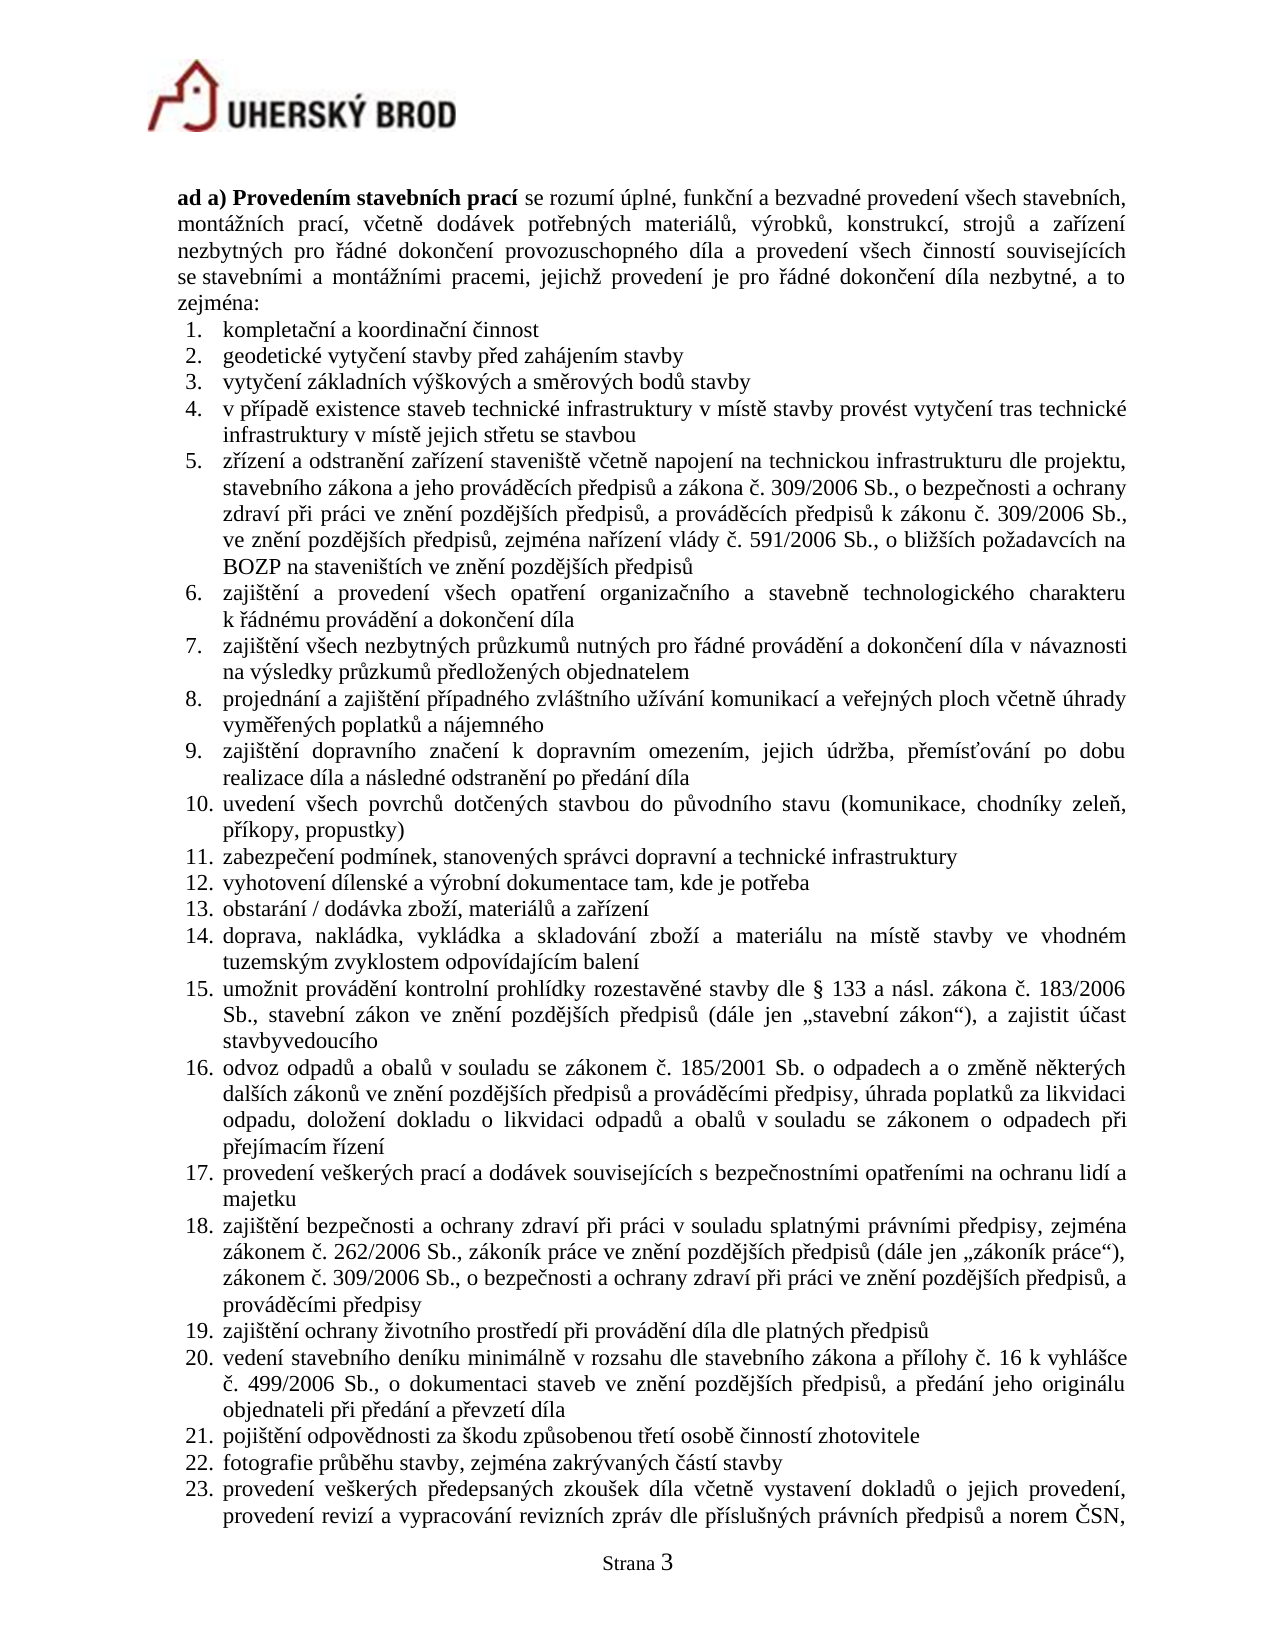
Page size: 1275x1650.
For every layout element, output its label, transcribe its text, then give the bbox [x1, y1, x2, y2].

list zajištění dopravního značení k dopravním omezením, jejich údržba, přemísťování po dobu realizace díla a následné odstranění po předání díla [185, 737, 1127, 790]
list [185, 1475, 1127, 1528]
picture [147, 59, 456, 132]
list umožnit provádění kontrolní prohlídky rozestavěné stavby dle § 133 a násl. zákona č. 183/2006 Sb., stavební zákon ve znění pozdějších předpisů (dále jen „stavební zákon“), a zajistit účast stavbyvedoucího [185, 974, 1127, 1054]
list doprava, nakládka, vykládka a skladování zboží a materiálu na místě stavby ve vhodném tuzemským zvyklostem odpovídajícím balení [185, 922, 1127, 974]
list vedení stavebního deníku minimálně v rozsahu dle stavebního zákona a přílohy č. 16 k vyhlášce č. 499/2006 Sb., o dokumentaci staveb ve znění pozdějších předpisů, a předání jeho originálu objednateli při předání a převzetí díla [185, 1343, 1127, 1423]
list zajištění všech nezbytných průzkumů nutných pro řádné provádění a dokončení díla v návaznosti na výsledky průzkumů předložených objednatelem [185, 632, 1127, 685]
list projednání a zajištění případného zvláštního užívání komunikací a veřejných ploch včetně úhrady vyměřených poplatků a nájemného [185, 685, 1127, 737]
text ad a) Provedením stavebních prací se rozumí úplné, funkční a bezvadné provedení všech stavebních, montážních prací, včetně dodávek potřebných materiálů, výrobků, konstrukcí, strojů a zařízení nezbytných pro řádné dokončení provozuschopného díla a provedení všech činností souvisejících se stavebními a montážními pracemi, jejichž provedení je pro řádné dokončení díla nezbytné, a to zejména: [148, 184, 1127, 316]
list zajištění ochrany životního prostředí při provádění díla dle platných předpisů [185, 1317, 1127, 1343]
list zabezpečení podmínek, stanovených správci dopravní a technické infrastruktury [185, 843, 1127, 869]
list pojištění odpovědnosti za škodu způsobenou třetí osobě činností zhotovitele [185, 1423, 1127, 1449]
list kompletační a koordinační činnost [185, 316, 1127, 342]
list zajištění a provedení všech opatření organizačního a stavebně technologického charakteru k řádnému provádění a dokončení díla [185, 579, 1127, 632]
list vyhotovení dílenské a výrobní dokumentace tam, kde je potřeba [185, 869, 1127, 896]
list obstarání / dodávka zboží, materiálů a zařízení [185, 896, 1127, 922]
list zřízení a odstranění zařízení staveniště včetně napojení na technickou infrastrukturu dle projektu, stavebního zákona a jeho prováděcích předpisů a zákona č. 309/2006 Sb., o bezpečnosti a ochrany zdraví při práci ve znění pozdějších předpisů, a prováděcích předpisů k zákonu č. 309/2006 Sb., ve znění pozdějších předpisů, zejména nařízení vlády č. 591/2006 Sb., o bližších požadavcích na BOZP na staveništích ve znění pozdějších předpisů [185, 447, 1127, 579]
list provedení veškerých prací a dodávek souvisejících s bezpečnostními opatřeními na ochranu lidí a majetku [185, 1159, 1127, 1212]
list fotografie průběhu stavby, zejména zakrývaných částí stavby [185, 1449, 1127, 1475]
list v případě existence staveb technické infrastruktury v místě stavby provést vytyčení tras technické infrastruktury v místě jejich střetu se stavbou [185, 395, 1127, 447]
list geodetické vytyčení stavby před zahájením stavby [185, 342, 1127, 368]
list odvoz odpadů a obalů v souladu se zákonem č. 185/2001 Sb. o odpadech a o změně některých dalších zákonů ve znění pozdějších předpisů a prováděcími předpisy, úhrada poplatků za likvidaci odpadu, doložení dokladu o likvidaci odpadů a obalů v souladu se zákonem o odpadech při přejímacím řízení [185, 1054, 1127, 1159]
list uvedení všech povrchů dotčených stavbou do původního stavu (komunikace, chodníky zeleň, příkopy, propustky) [185, 790, 1127, 843]
list zajištění bezpečnosti a ochrany zdraví při práci v souladu splatnými právními předpisy, zejména zákonem č. 262/2006 Sb., zákoník práce ve znění pozdějších předpisů (dále jen „zákoník práce“), zákonem č. 309/2006 Sb., o bezpečnosti a ochrany zdraví při práci ve znění pozdějších předpisů, a prováděcími předpisy [185, 1212, 1127, 1317]
list vytyčení základních výškových a směrových bodů stavby [185, 368, 1127, 395]
